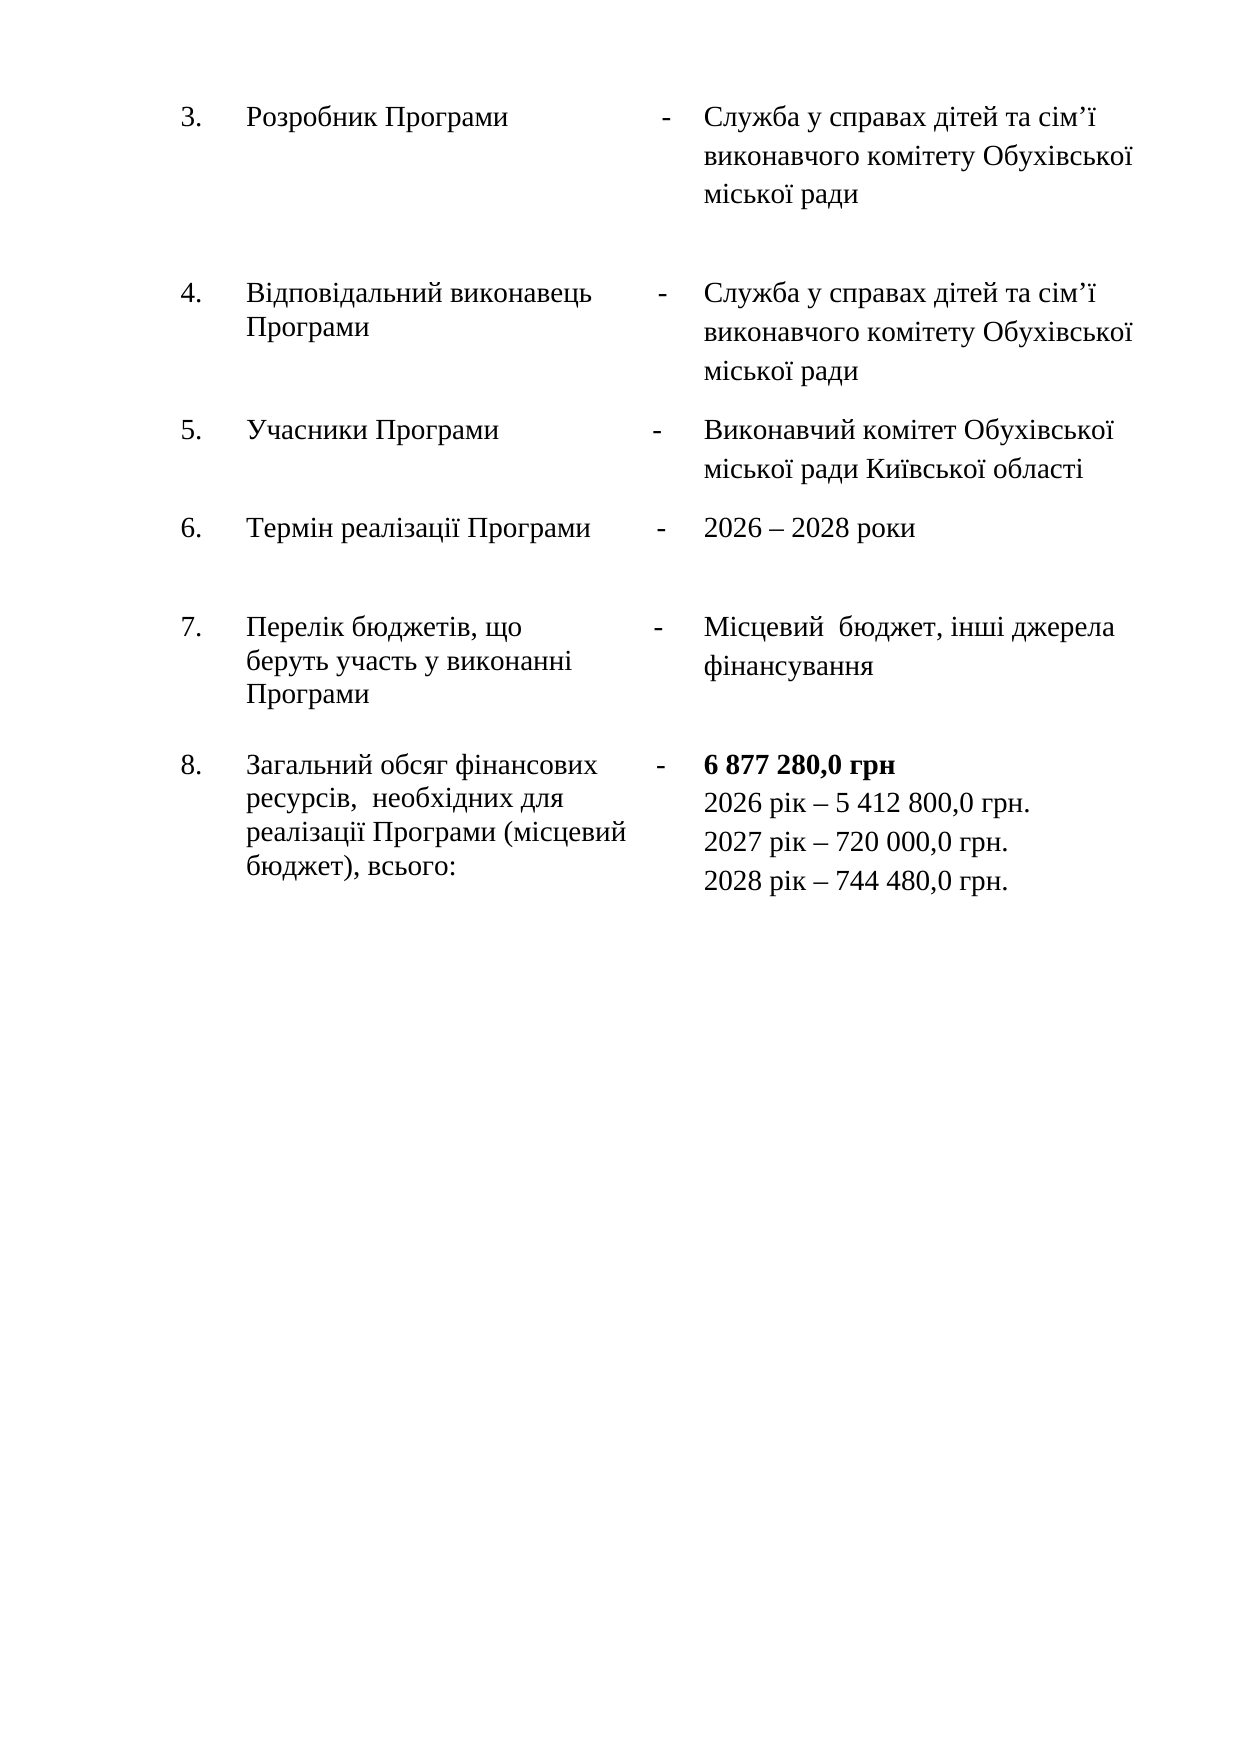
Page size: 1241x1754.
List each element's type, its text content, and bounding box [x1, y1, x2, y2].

table_cell 2026 – 2028 роки [693, 500, 1201, 599]
table_cell 8. [169, 736, 235, 951]
table_cell 6. [169, 500, 235, 599]
table_cell Служба у справах дітей та сім’ї виконавчого комітету Обухівської міської ради [693, 265, 1201, 401]
table_cell Служба у справах дітей та сім’ї виконавчого комітету Обухівської міської ради [693, 89, 1201, 265]
table_cell Учасники Програми - [235, 401, 693, 500]
table_cell Місцевий бюджет, інші джерела фінансування [693, 599, 1201, 736]
table_cell 4. [169, 265, 235, 401]
table_cell 6 877 280,0 грн 2026 рік – 5 412 800,0 грн. 2027 рік – 720 000,0 грн. 2028 рік – 744 480,0 грн. [693, 736, 1201, 951]
table_cell Розробник Програми - [235, 89, 693, 265]
table_cell Виконавчий комітет Обухівської міської ради Київської області [693, 401, 1201, 500]
table_cell 3. [169, 89, 235, 265]
table_cell 7. [169, 599, 235, 736]
table_cell 5. [169, 401, 235, 500]
table_cell Перелік бюджетів, що - беруть участь у виконанні Програми [235, 599, 693, 736]
table_cell Термін реалізації Програми - [235, 500, 693, 599]
table_cell Загальний обсяг фінансових - ресурсів, необхідних для реалізації Програми (місцевий бюджет), всього: [235, 736, 693, 951]
table_cell Відповідальний виконавець -Програми [235, 265, 693, 401]
